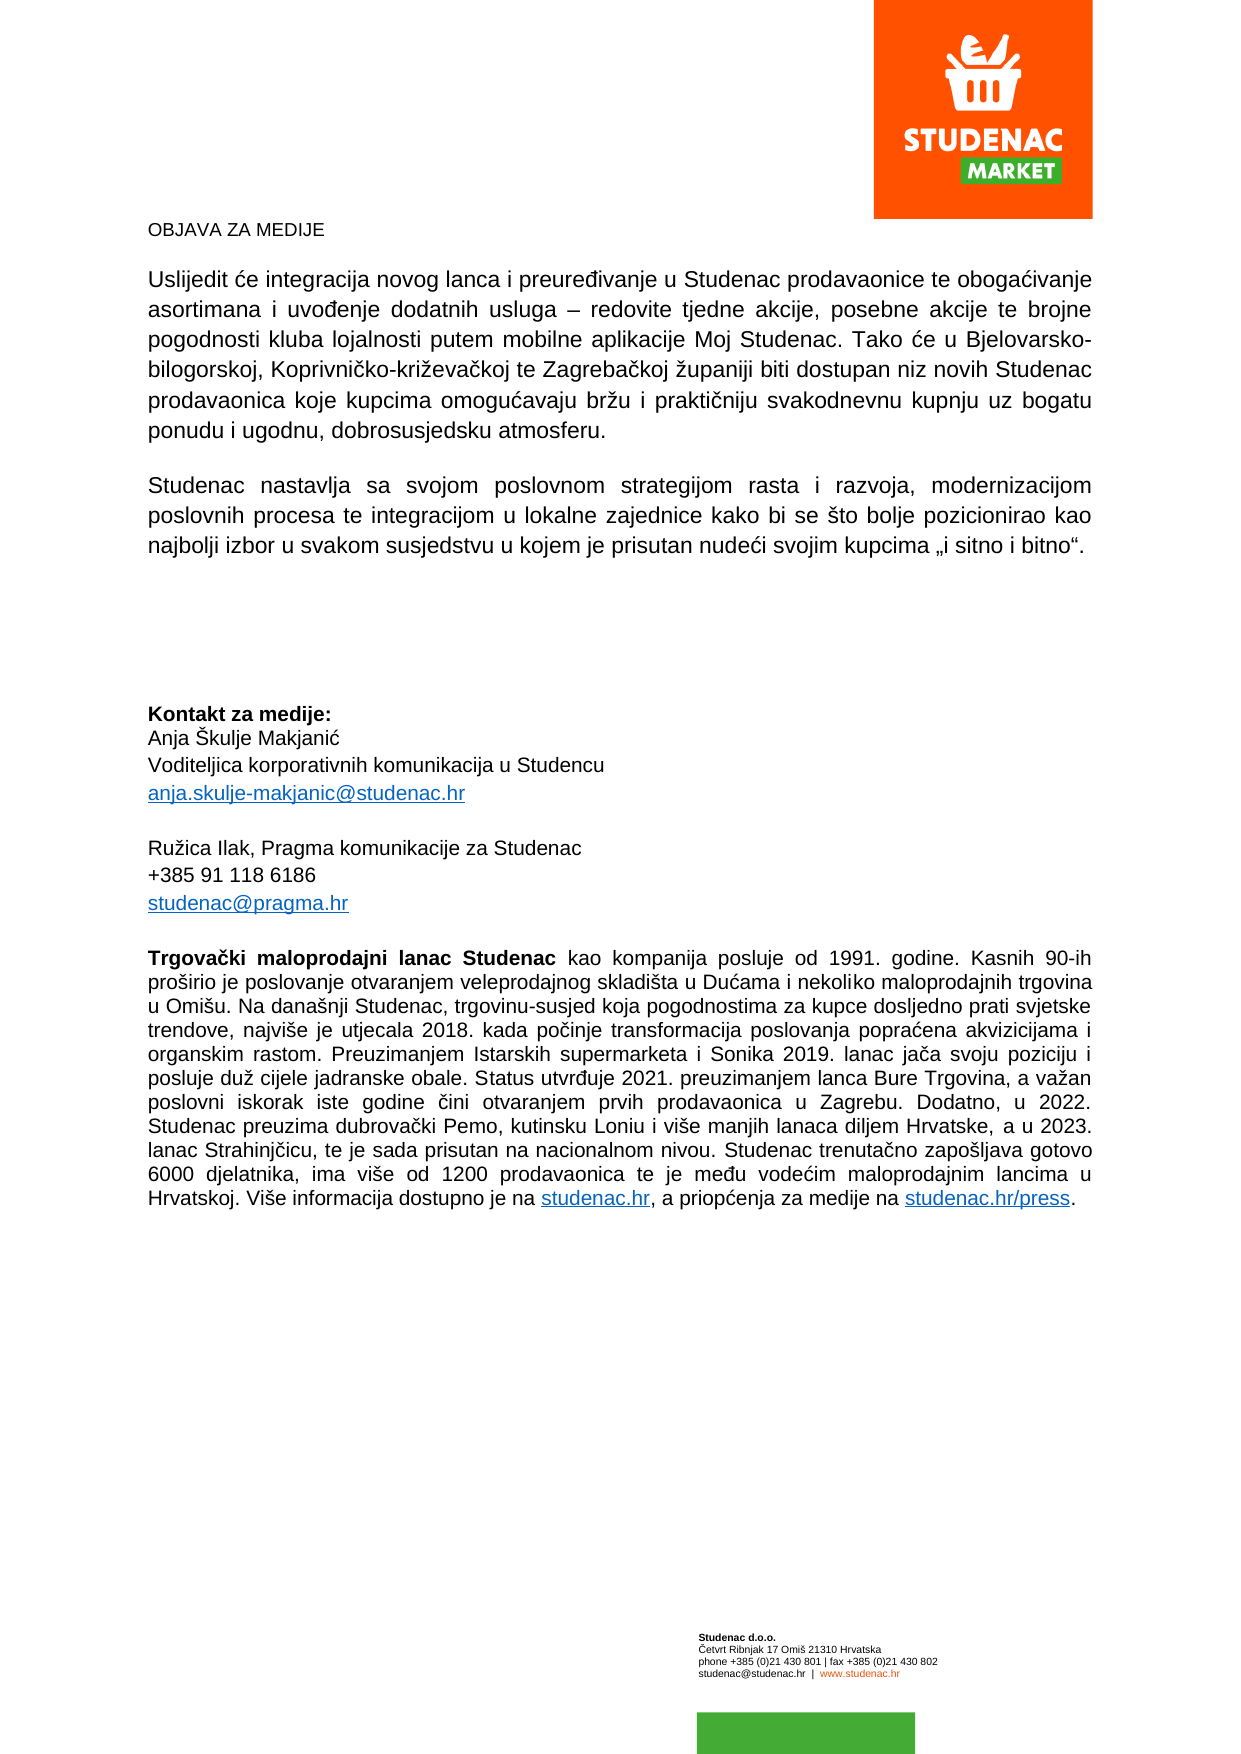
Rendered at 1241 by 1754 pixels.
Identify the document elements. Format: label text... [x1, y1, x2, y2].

text Studenac nastavlja sa svojom poslovnom strategijom rasta i razvoja, modernizacijom poslovnih procesa te integracijom u lokalne zajednice kako bi se što bolje pozicionirao kao najbolji izbor u svakom susjedstvu u kojem je prisutan nudeći svojim kupcima „i sitno i bitno“. [148, 472, 1093, 559]
text studenac@pragma.hr [148, 891, 1093, 915]
text Kontakt za medije: [148, 702, 1093, 726]
text +385 91 118 6186 [148, 863, 1093, 887]
picture [873, 0, 1093, 219]
text Trgovački maloprodajni lanac Studenac kao kompanija posluje od 1991. godine. Kasnih 90-ih proširio je poslovanje otvaranjem veleprodajnog skladišta u Dućama i nekoliko maloprodajnih trgovina u Omišu. Na današnji Studenac, trgovinu-susjed koja pogodnostima za kupce dosljedno prati svjetske trendove, najviše je utjecala 2018. kada počinje transformacija poslovanja popraćena akvizicijama i organskim rastom. Preuzimanjem Istarskih supermarketa i Sonika 2019. lanac jača svoju poziciju i posluje duž cijele jadranske obale. Status utvrđuje 2021. preuzimanjem lanca Bure Trgovina, a važan poslovni iskorak iste godine čini otvaranjem prvih prodavaonica u Zagrebu. Dodatno, u 2022. Studenac preuzima dubrovački Pemo, kutinsku Loniu i više manjih lanaca diljem Hrvatske, a u 2023. lanac Strahinjčicu, te je sada prisutan na nacionalnom nivou. Studenac trenutačno zapošljava gotovo 6000 djelatnika, ima više od 1200 prodavaonica te je među vodećim maloprodajnim lancima u Hrvatskoj. Više informacija dostupno je na studenac.hr, a priopćenja za medije na studenac.hr/press. [148, 946, 1093, 1209]
text Ružica Ilak, Pragma komunikacije za Studenac [148, 836, 1093, 860]
text Voditeljica korporativnih komunikacija u Studencu anja.skulje-makjanic@studenac.hr [148, 753, 1093, 805]
text Anja Škulje Makjanić [148, 726, 1093, 750]
